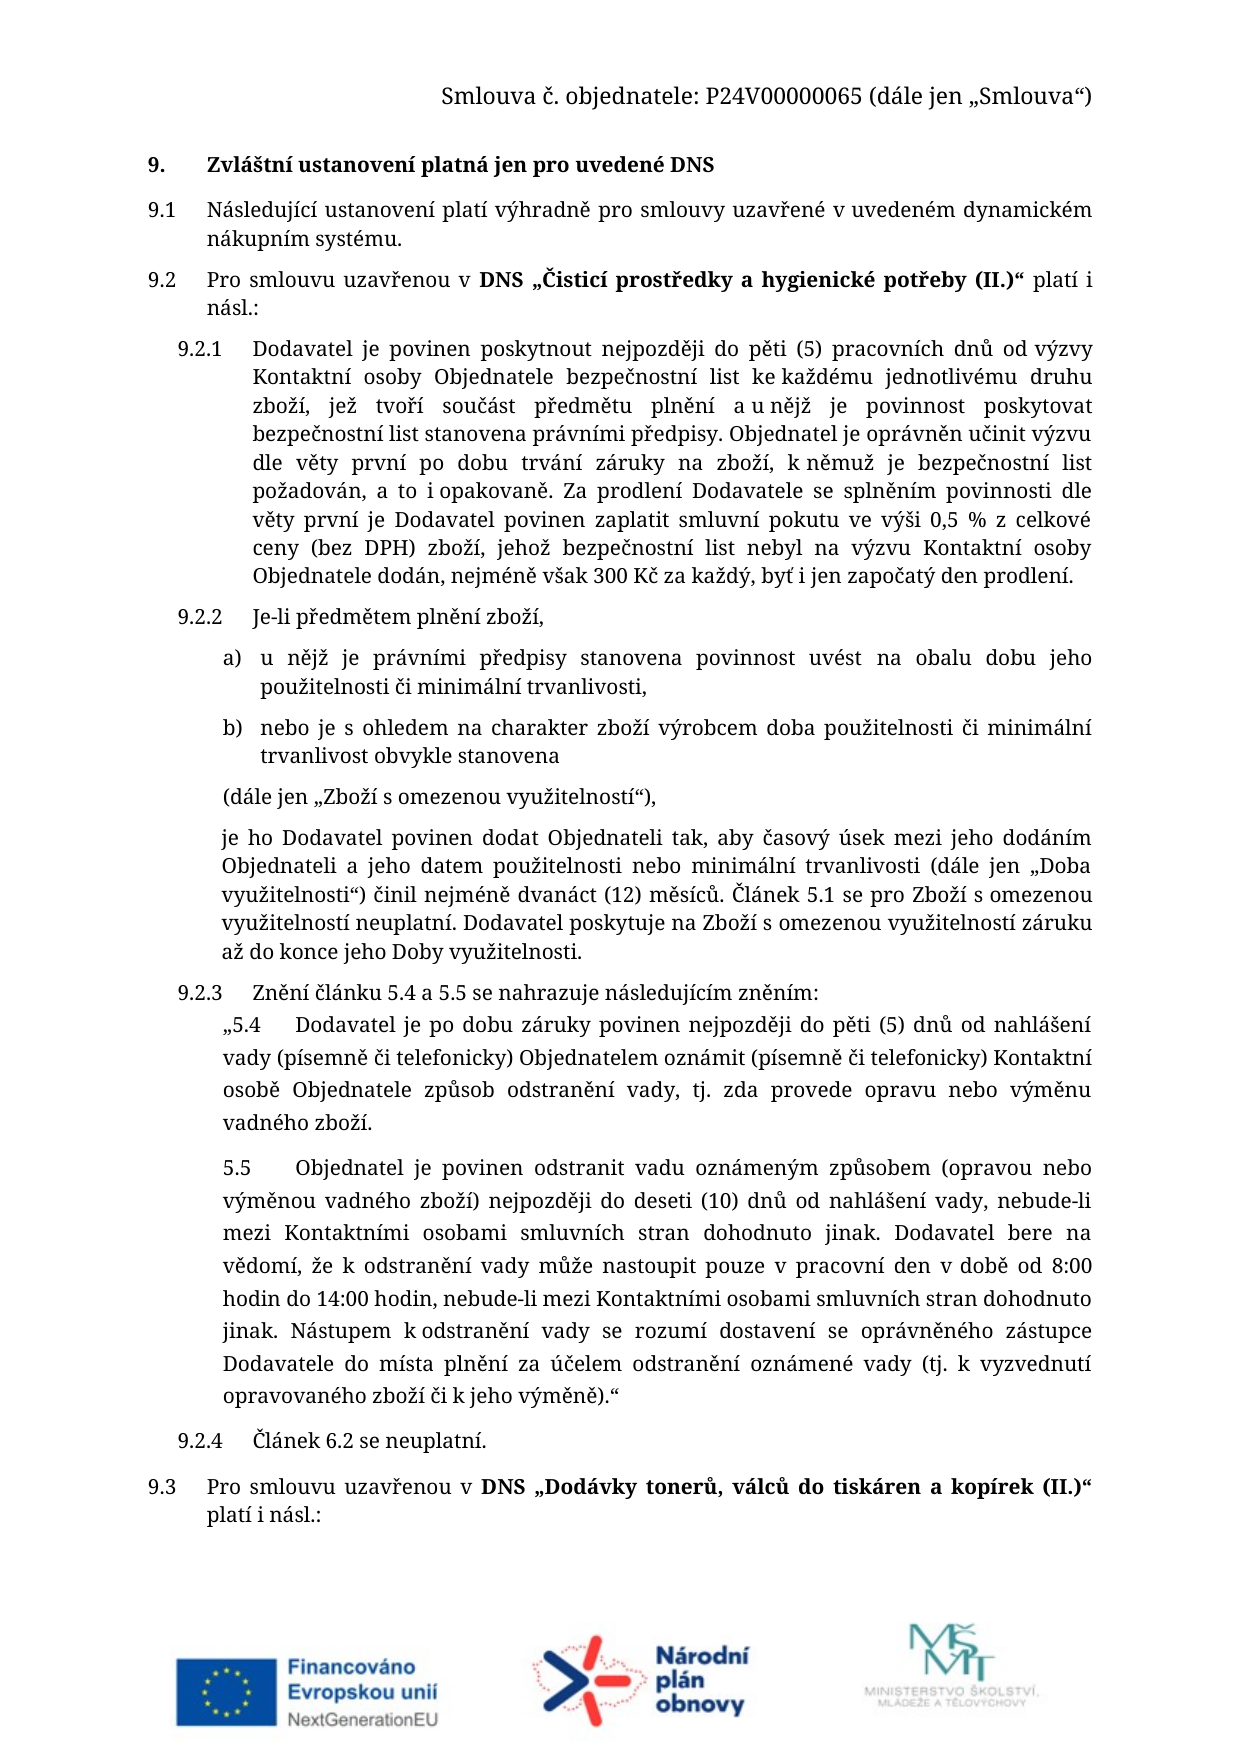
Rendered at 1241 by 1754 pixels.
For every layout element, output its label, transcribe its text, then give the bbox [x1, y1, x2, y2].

picture [147, 1577, 1093, 1754]
list Následující ustanovení platí výhradně pro smlouvy uzavřené v uvedeném dynamickém nákupním systému. [148, 195, 1093, 252]
text je ho Dodavatel povinen dodat Objednateli tak, aby časový úsek mezi jeho dodáním Objednateli a jeho datem použitelnosti nebo minimální trvanlivosti (dále jen „Doba využitelnosti“) činil nejméně dvanáct (12) měsíců. Článek 5.1 se pro Zboží s omezenou využitelností neuplatní. Dodavatel poskytuje na Zboží s omezenou využitelností záruku až do konce jeho Doby využitelnosti. [221, 823, 1093, 965]
list „5.4 Dodavatel je po dobu záruky povinen nejpozději do pěti (5) dnů od nahlášení vady (písemně či telefonicky) Objednatelem oznámit (písemně či telefonicky) Kontaktní osobě Objednatele způsob odstranění vady, tj. zda provede opravu nebo výměnu vadného zboží. [223, 1010, 1093, 1137]
text (dále jen „Zboží s omezenou využitelností“), [223, 782, 1093, 811]
list Je-li předmětem plnění zboží, [177, 602, 1093, 631]
list u nějž je právními předpisy stanovena povinnost uvést na obalu dobu jeho použitelnosti či minimální trvanlivosti, [223, 643, 1093, 700]
list Zvláštní ustanovení platná jen pro uvedené DNS [148, 150, 1093, 179]
list nebo je s ohledem na charakter zboží výrobcem doba použitelnosti či minimální trvanlivost obvykle stanovena [223, 713, 1093, 770]
list Znění článku 5.4 a 5.5 se nahrazuje následujícím zněním: [177, 978, 1093, 1006]
list Pro smlouvu uzavřenou v DNS „Dodávky tonerů, válců do tiskáren a kopírek (II.)“ platí i násl.: [148, 1472, 1093, 1529]
list 5.5 Objednatel je povinen odstranit vadu oznámeným způsobem (opravou nebo výměnou vadného zboží) nejpozději do deseti (10) dnů od nahlášení vady, nebude-li mezi Kontaktními osobami smluvních stran dohodnuto jinak. Dodavatel bere na vědomí, že k odstranění vady může nastoupit pouze v pracovní den v době od 8:00 hodin do 14:00 hodin, nebude-li mezi Kontaktními osobami smluvních stran dohodnuto jinak. Nástupem k odstranění vady se rozumí dostavení se oprávněného zástupce Dodavatele do místa plnění za účelem odstranění oznámené vady (tj. k vyzvednutí opravovaného zboží či k jeho výměně).“ [223, 1153, 1093, 1410]
list Dodavatel je povinen poskytnout nejpozději do pěti (5) pracovních dnů od výzvy Kontaktní osoby Objednatele bezpečnostní list ke každému jednotlivému druhu zboží, jež tvoří součást předmětu plnění a u nějž je povinnost poskytovat bezpečnostní list stanovena právními předpisy. Objednatel je oprávněn učinit výzvu dle věty první po dobu trvání záruky na zboží, k němuž je bezpečnostní list požadován, a to i opakovaně. Za prodlení Dodavatele se splněním povinnosti dle věty první je Dodavatel povinen zaplatit smluvní pokutu ve výši 0,5 % z celkové ceny (bez DPH) zboží, jehož bezpečnostní list nebyl na výzvu Kontaktní osoby Objednatele dodán, nejméně však 300 Kč za každý, byť i jen započatý den prodlení. [177, 334, 1093, 590]
list Článek 6.2 se neuplatní. [177, 1427, 1093, 1455]
list Pro smlouvu uzavřenou v DNS „Čisticí prostředky a hygienické potřeby (II.)“ platí i násl.: [148, 265, 1093, 322]
